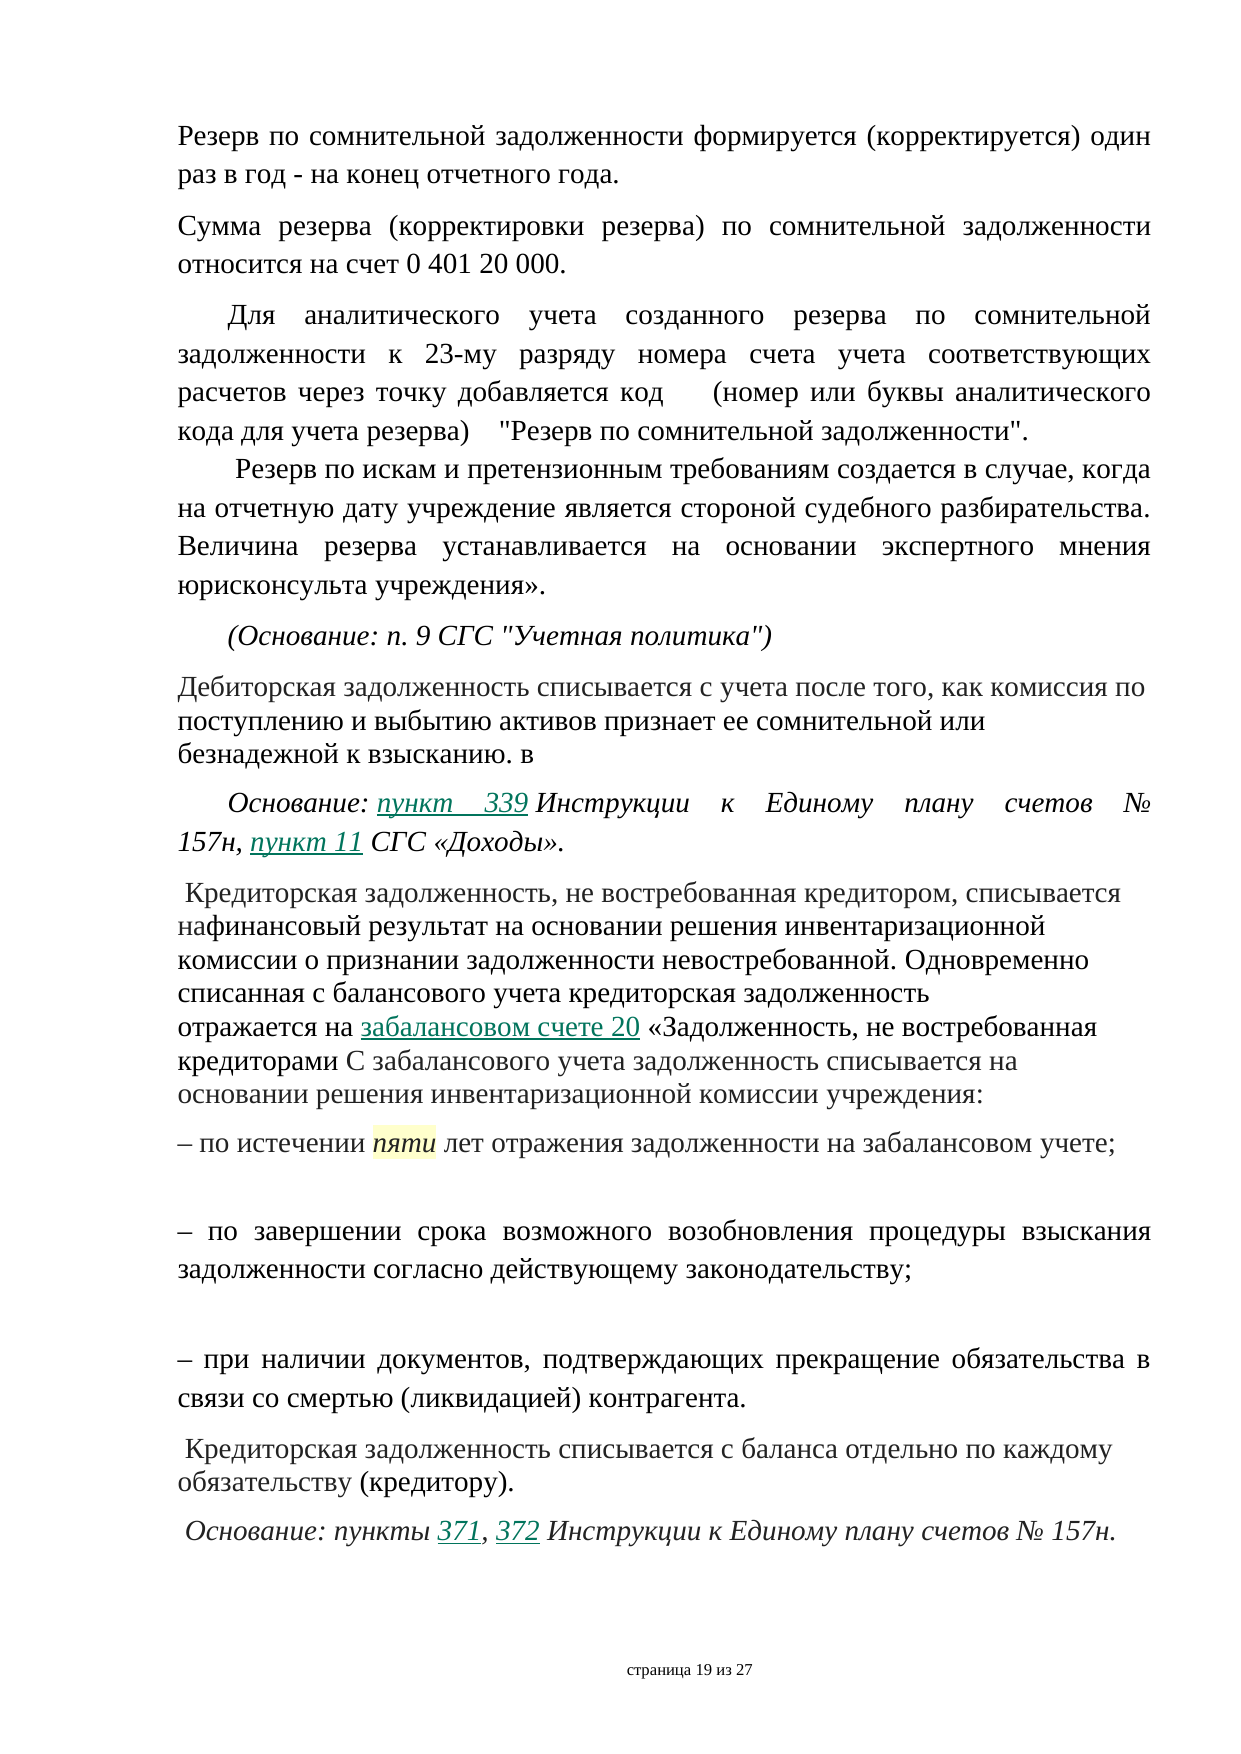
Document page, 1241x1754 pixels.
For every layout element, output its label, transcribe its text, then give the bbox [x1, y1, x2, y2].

list Для аналитического учета созданного резерва по сомнительной задолженности к 23-му разряду номера счета учета соответствующих расчетов через точку добавляется код (номер или буквы аналитического кода для учета резерва) "Резерв по сомнительной задолженности". [177, 297, 1152, 446]
text Кредиторская задолженность списывается с баланса отдельно по каждому обязательству (кредитору). [177, 1431, 1152, 1498]
subtitle Сумма резерва (корректировки резерва) по сомнительной задолженности относится на счет 0 401 20 000. [177, 208, 1152, 280]
text Кредиторская задолженность, не востребованная кредитором, списывается нафинансовый результат на основании решения инвентаризационной комиссии о признании задолженности невостребованной. Одновременно списанная с балансового учета кредиторская задолженность отражается на забалансовом счете 20 «Задолженность, не востребованная кредиторами С забалансового учета задолженность списывается на основании решения инвентаризационной комиссии учреждения: [177, 875, 1152, 1110]
text – по истечении пяти лет отражения задолженности на забалансовом учете; [436, 1125, 1152, 1159]
text Основание: пункт 339 Инструкции к Единому плану счетов № 157н, пункт 11 СГС «Доходы». [177, 785, 1152, 857]
text – по истечении пяти лет отражения задолженности на забалансовом учете; [177, 1125, 373, 1159]
text (Основание: п. 9 СГС "Учетная политика") [177, 618, 1152, 652]
subtitle Резерв по сомнительной задолженности формируется (корректируется) один раз в год - на конец отчетного года. [177, 118, 1152, 190]
text Дебиторская задолженность списывается с учета после того, как комиссия по поступлению и выбытию активов признает ее сомнительной или безнадежной к взысканию. в [177, 669, 1152, 770]
list Резерв по искам и претензионным требованиям создается в случае, когда на отчетную дату учреждение является стороной судебного разбирательства. Величина резерва устанавливается на основании экспертного мнения юрисконсульта учреждения». [177, 451, 1152, 601]
text – по завершении срока возможного возобновления процедуры взыскания задолженности согласно действующему законодательству; [177, 1174, 1152, 1285]
text Основание: пункты 371, 372 Инструкции к Единому плану счетов № 157н. [177, 1513, 1152, 1547]
text – при наличии документов, подтверждающих прекращение обязательства в связи со смертью (ликвидацией) контрагента. [177, 1303, 1152, 1413]
